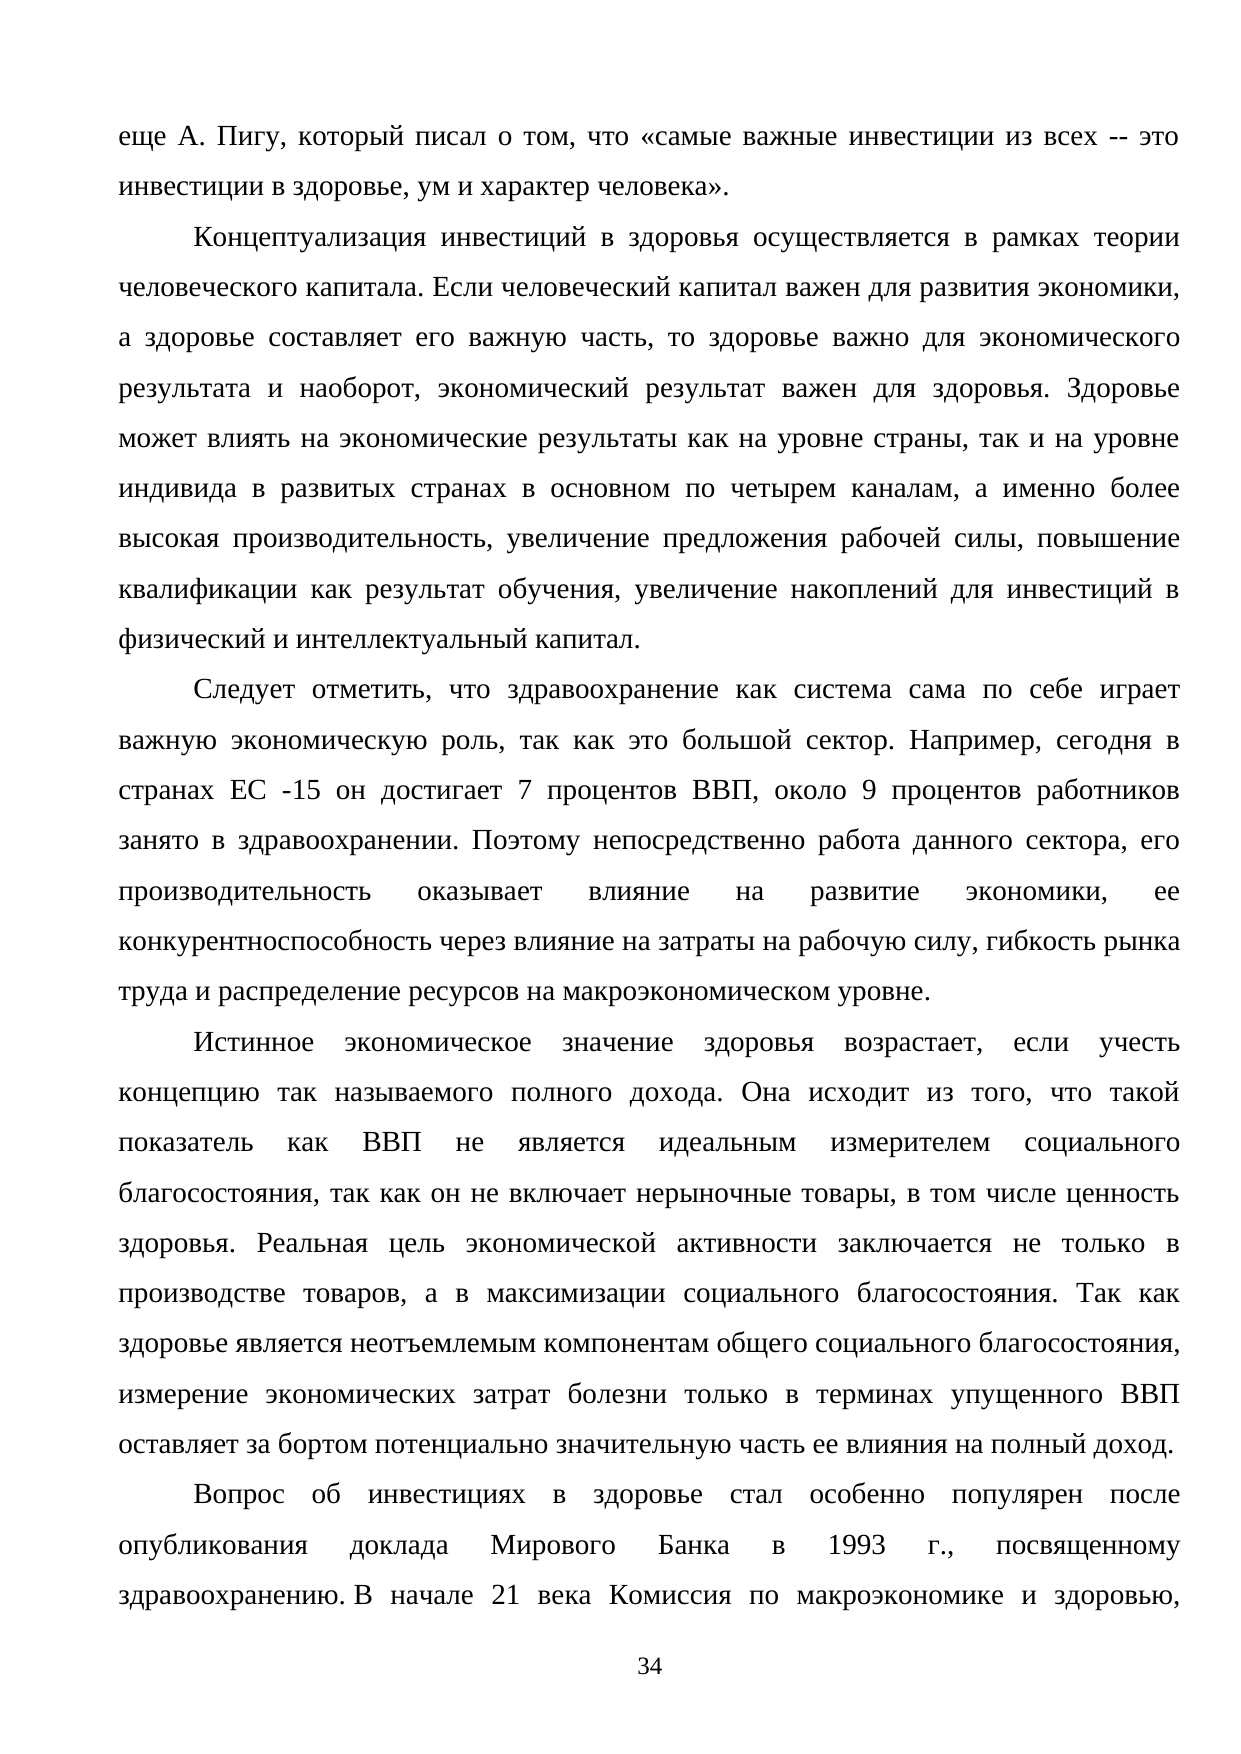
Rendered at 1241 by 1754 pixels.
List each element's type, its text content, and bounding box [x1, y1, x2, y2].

text Концептуализация инвестиций в здоровья осуществляется в рамках теории человеческого капитала. Если человеческий капитал важен для развития экономики, а здоровье составляет его важную часть, то здоровье важно для экономического результата и наоборот, экономический результат важен для здоровья. Здоровье может влиять на экономические результаты как на уровне страны, так и на уровне индивида в развитых странах в основном по четырем каналам, а именно более высокая производительность, увеличение предложения рабочей силы, повышение квалификации как результат обучения, увеличение накоплений для инвестиций в физический и интеллектуальный капитал. [118, 219, 1181, 655]
text Истинное экономическое значение здоровья возрастает, если учесть концепцию так называемого полного дохода. Она исходит из того, что такой показатель как ВВП не является идеальным измерителем социального благосостояния, так как он не включает нерыночные товары, в том числе ценность здоровья. Реальная цель экономической активности заключается не только в производстве товаров, а в максимизации социального благосостояния. Так как здоровье является неотъемлемым компонентам общего социального благосостояния, измерение экономических затрат болезни только в терминах упущенного ВВП оставляет за бортом потенциально значительную часть ее влияния на полный доход. [118, 1024, 1181, 1460]
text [118, 118, 1181, 202]
text Следует отметить, что здравоохранение как система сама по себе играет важную экономическую роль, так как это большой сектор. Например, сегодня в странах ЕС -15 он достигает 7 процентов ВВП, около 9 процентов работников занято в здравоохранении. Поэтому непосредственно работа данного сектора, его производительность оказывает влияние на развитие экономики, ее конкурентноспособность через влияние на затраты на рабочую силу, гибкость рынка труда и распределение ресурсов на макроэкономическом уровне. [118, 672, 1181, 1007]
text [118, 1477, 1181, 1611]
